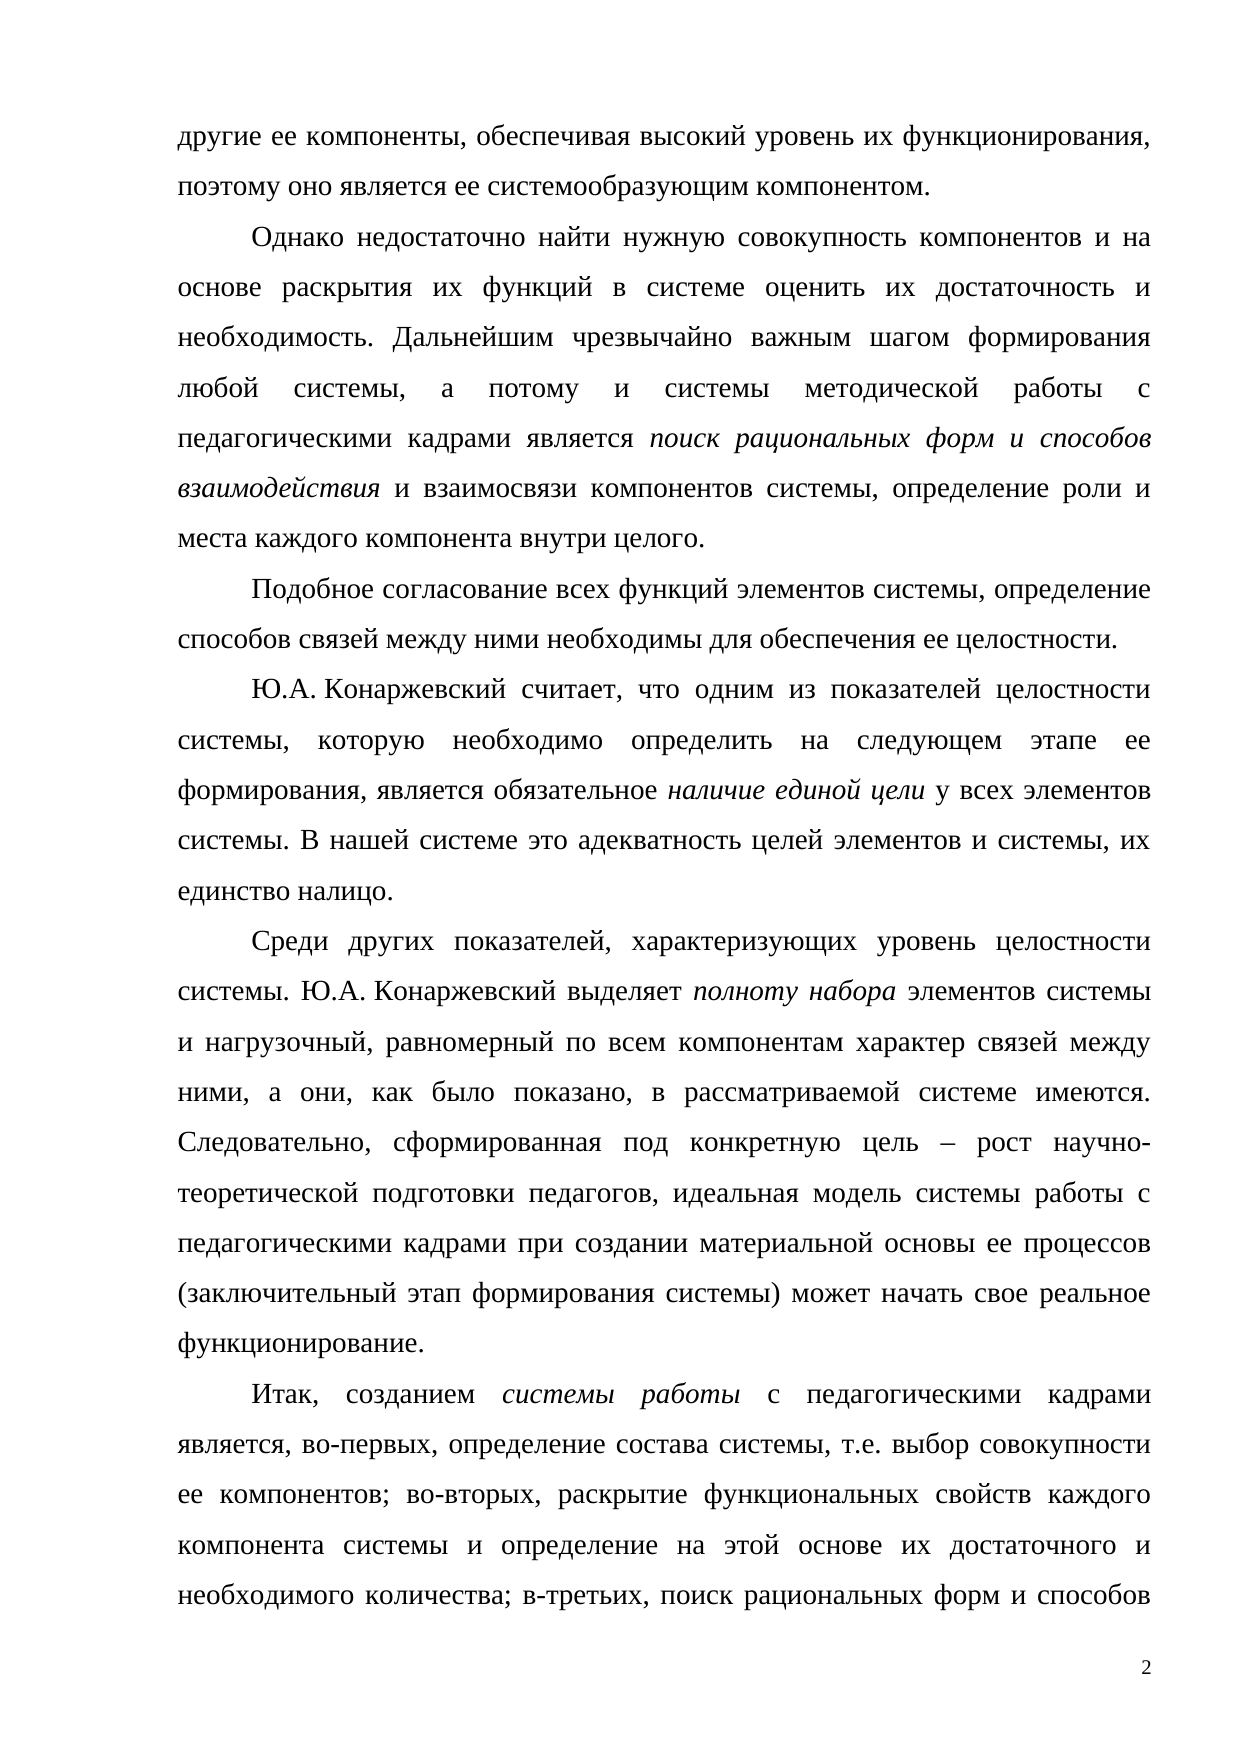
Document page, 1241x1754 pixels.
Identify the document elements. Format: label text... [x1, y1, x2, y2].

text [177, 1376, 1152, 1611]
text Подобное согласование всех функций элементов системы, определение способов связей между ними необходимы для обеспечения ее целостности. [177, 571, 1152, 655]
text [177, 118, 1152, 202]
text Среди других показателей, характеризующих уровень целостности системы. Ю.А. Конаржевский выделяет полноту набора элементов системы и нагрузочный, равномерный по всем компонентам характер связей между ними, а они, как было показано, в рассматриваемой системе имеются. Следовательно, сформированная под конкретную цель – рост научно-теоретической подготовки педагогов, идеальная модель системы работы с педагогическими кадрами при создании материальной основы ее процессов (заключительный этап формирования системы) может начать свое реальное функционирование. [177, 923, 1152, 1359]
text Однако недостаточно найти нужную совокупность компонентов и на основе раскрытия их функций в системе оценить их достаточность и необходимость. Дальнейшим чрезвычайно важным шагом формирования любой системы, а потому и системы методической работы с педагогическими кадрами является поиск рациональных форм и способов взаимодействия и взаимосвязи компонентов системы, определение роли и места каждого компонента внутри целого. [177, 219, 1152, 554]
text Ю.А. Конаржевский считает, что одним из показателей целостности системы, которую необходимо определить на следующем этапе ее формирования, является обязательное наличие единой цели у всех элементов системы. В нашей системе это адекватность целей элементов и системы, их единство налицо. [177, 672, 1152, 906]
